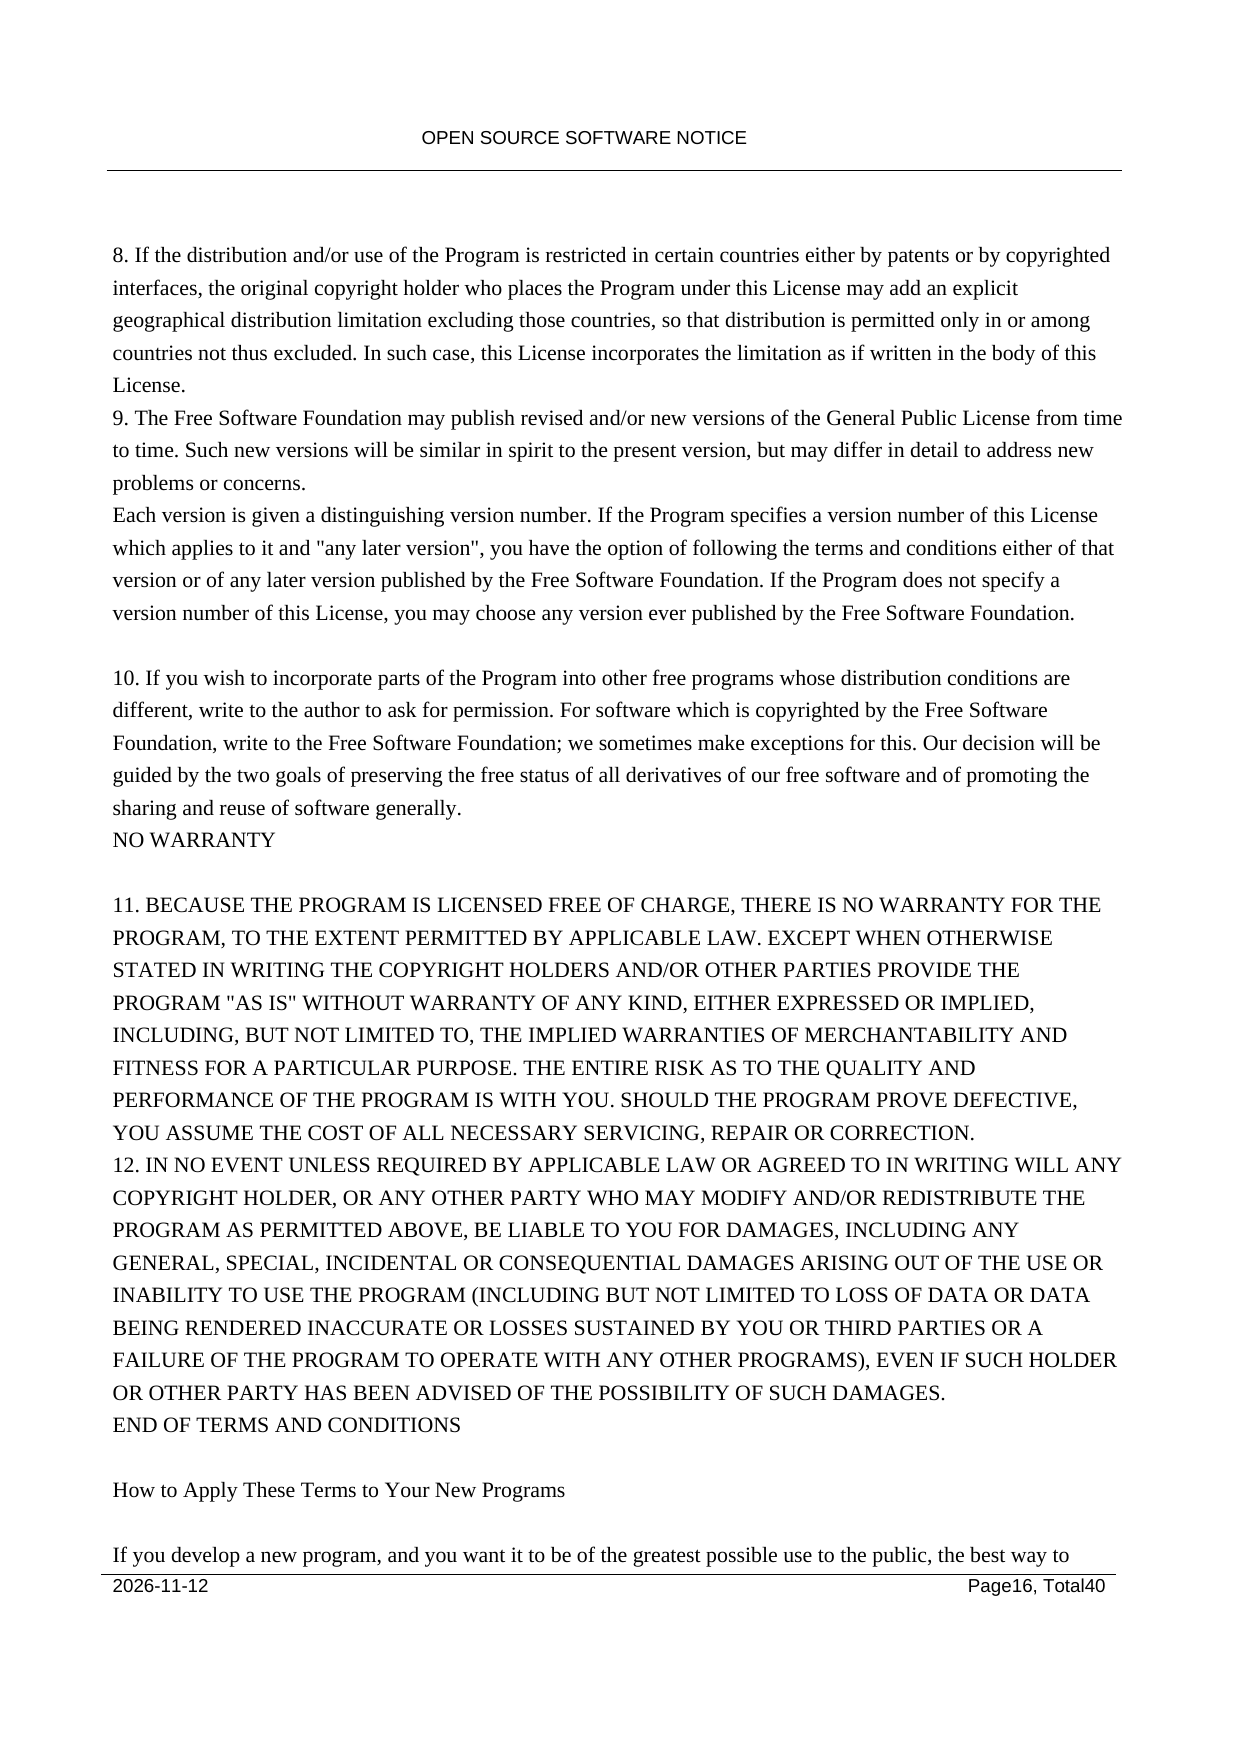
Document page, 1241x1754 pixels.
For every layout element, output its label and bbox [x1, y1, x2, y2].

text [112, 206, 1128, 1571]
